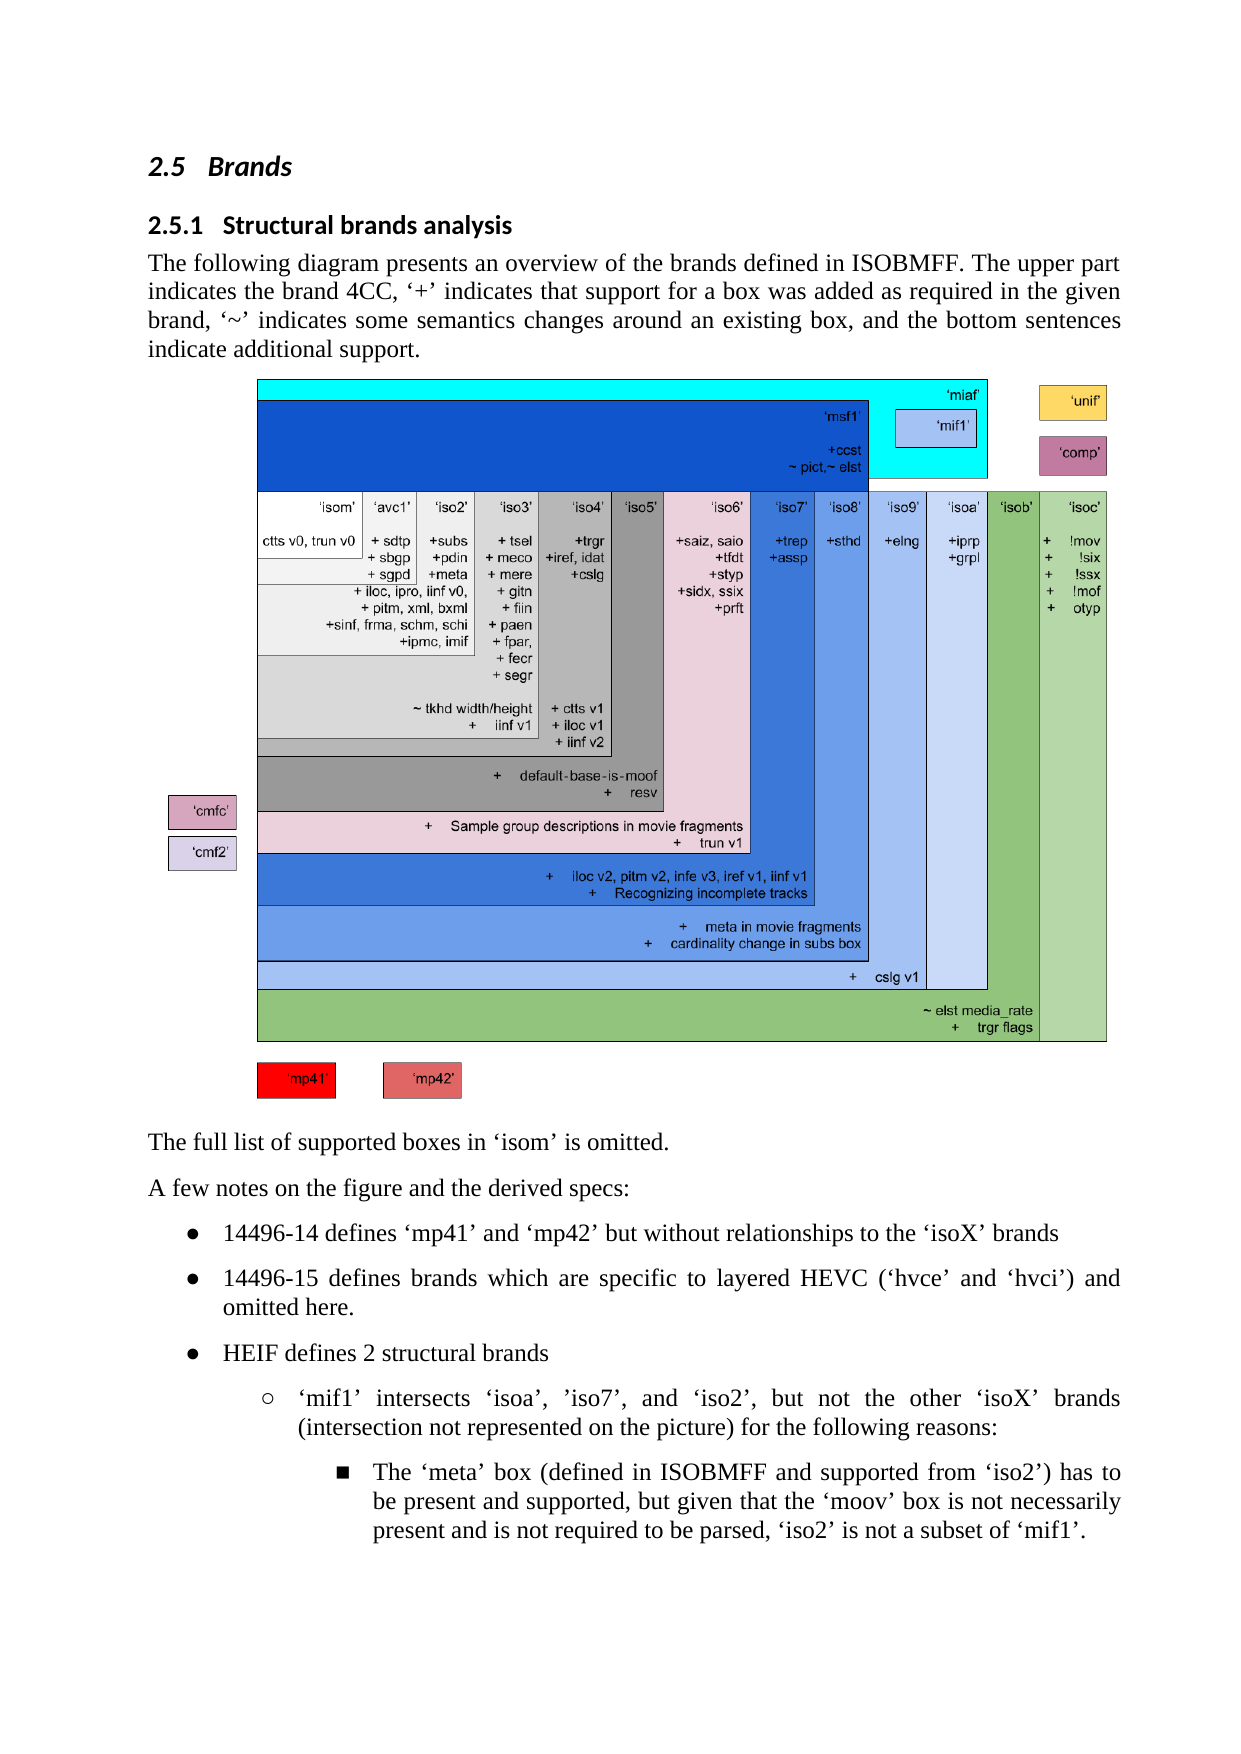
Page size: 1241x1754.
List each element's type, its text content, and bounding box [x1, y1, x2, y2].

list ‘mif1’ intersects ‘isoa’, ’iso7’, and ‘iso2’, but not the other ‘isoX’ brands (intersection not represented on the picture) for the following reasons: [260, 1383, 1122, 1441]
text The following diagram presents an overview of the brands defined in ISOBMFF. The upper part indicates the brand 4CC, ‘+’ indicates that support for a box was added as required in the given brand, ‘~’ indicates some semantics changes around an existing box, and the bottom sentences indicate additional support. [148, 248, 1122, 363]
subtitle Brands [148, 148, 1122, 183]
list 14496-14 defines ‘mp41’ and ‘mp42’ but without relationships to the ‘isoX’ brands [185, 1218, 1122, 1247]
subtitle Structural brands analysis [148, 208, 1122, 241]
text The full list of supported boxes in ‘isom’ is omitted. [148, 1127, 1122, 1156]
text A few notes on the figure and the derived specs: [148, 1173, 1122, 1201]
picture [147, 379, 1123, 1111]
list HEIF defines 2 structural brands [185, 1338, 1122, 1366]
list 14496-15 defines brands which are specific to layered HEVC (‘hvce’ and ‘hvci’) and omitted here. [185, 1263, 1122, 1321]
list The ‘meta’ box (defined in ISOBMFF and supported from ‘iso2’) has to be present and supported, but given that the ‘moov’ box is not necessarily present and is not required to be parsed, ‘iso2’ is not a subset of ‘mif1’. [335, 1457, 1122, 1543]
